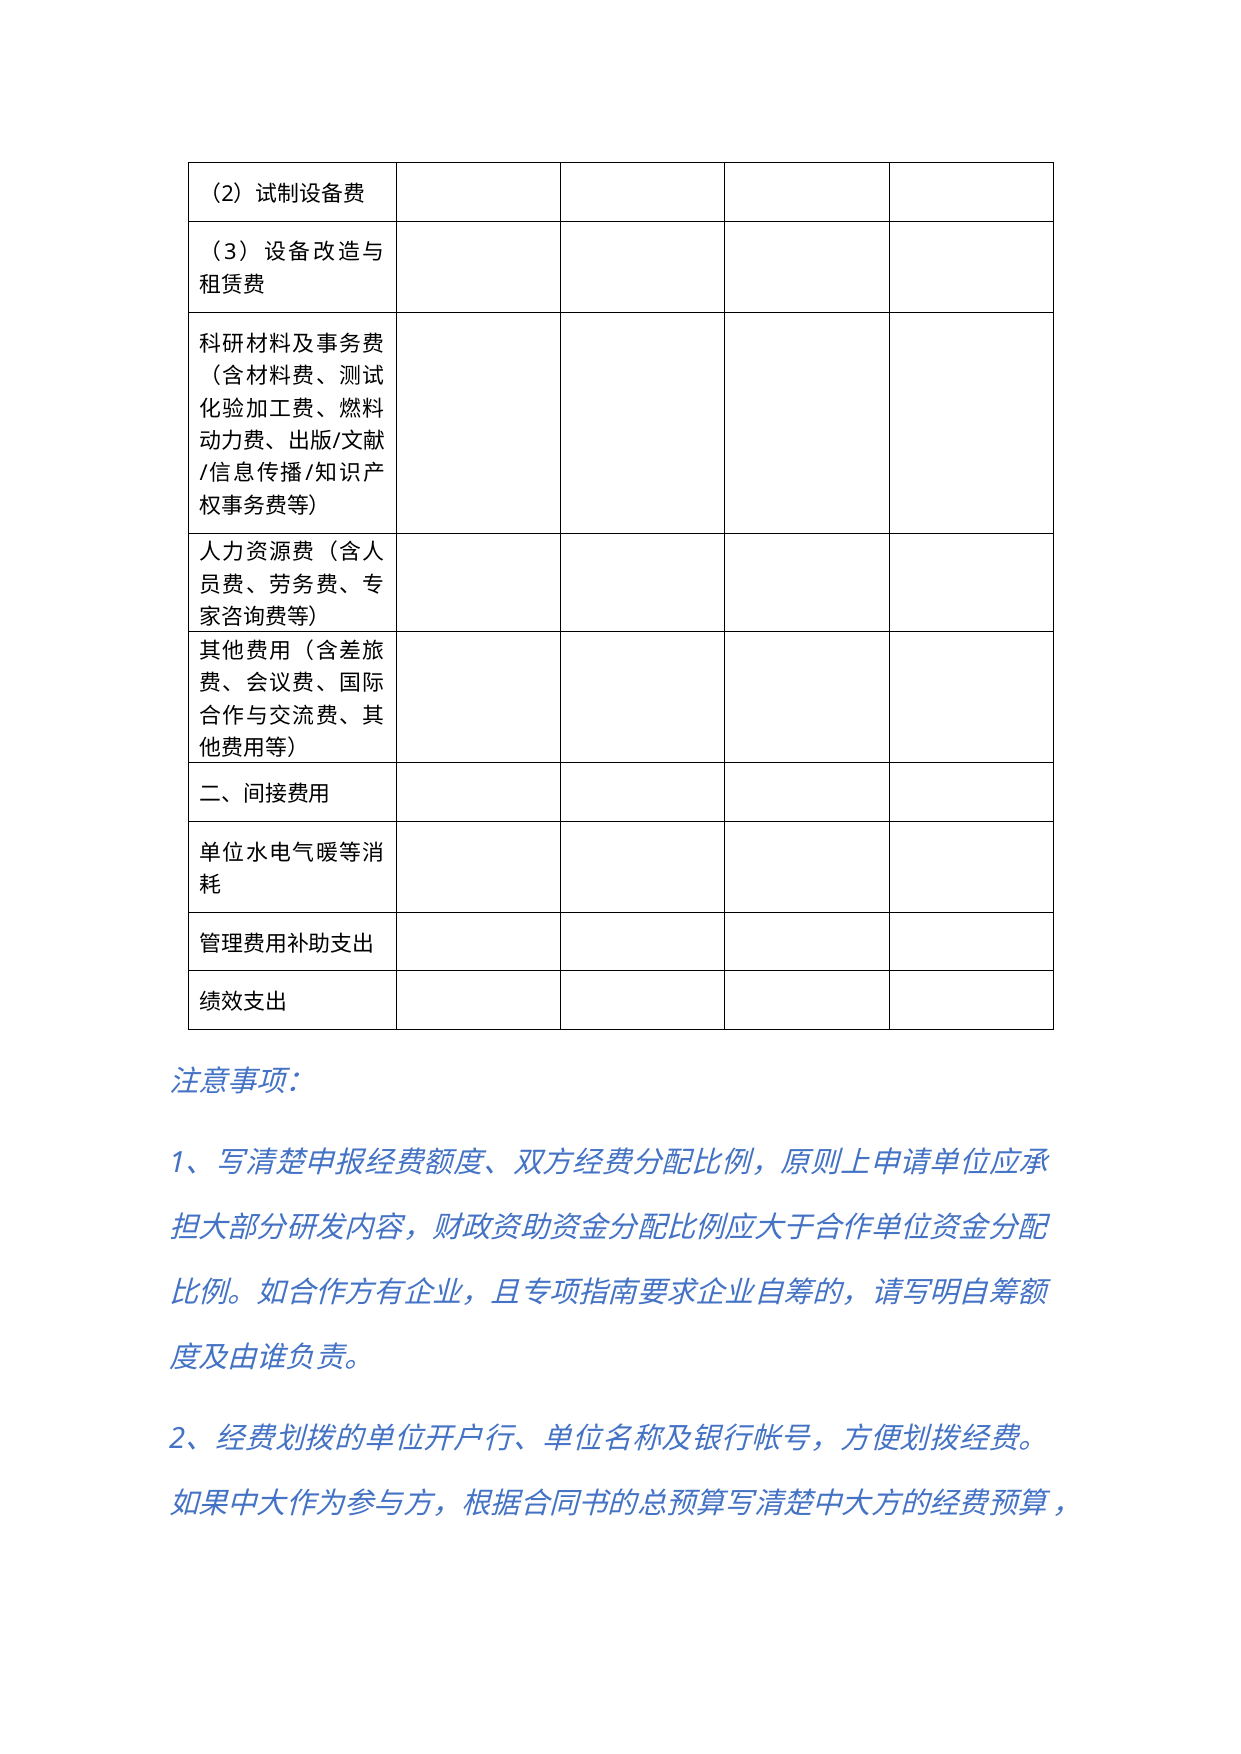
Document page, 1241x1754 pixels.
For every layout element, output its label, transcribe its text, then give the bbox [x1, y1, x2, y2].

table_cell [397, 822, 560, 912]
table_cell [561, 534, 724, 631]
table_cell [890, 222, 1053, 312]
table_cell [890, 971, 1053, 1029]
table_cell [725, 913, 889, 970]
table_cell [725, 222, 889, 312]
table_cell [561, 163, 724, 221]
table_cell [397, 163, 560, 221]
table_cell [725, 822, 889, 912]
table_cell 科研材料及事务费（含材料费、测试化验加工费、燃料动力费、出版/文献/信息传播/知识产权事务费等） [189, 313, 396, 533]
table_cell [725, 163, 889, 221]
table_cell [397, 222, 560, 312]
table_cell [890, 534, 1053, 631]
table_cell [561, 632, 724, 762]
table_cell [890, 822, 1053, 912]
table_cell [397, 913, 560, 970]
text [169, 1404, 1053, 1534]
table_cell 单位水电气暖等消耗 [189, 822, 396, 912]
text 注意事项： [169, 1046, 1053, 1111]
table_cell [890, 163, 1053, 221]
table_cell [890, 632, 1053, 762]
table_cell [561, 313, 724, 533]
table_cell （2）试制设备费 [189, 163, 396, 221]
table_cell 绩效支出 [189, 971, 396, 1029]
table_cell [397, 763, 560, 821]
table_cell [725, 971, 889, 1029]
table_cell [397, 534, 560, 631]
table_cell [890, 763, 1053, 821]
table_cell [397, 313, 560, 533]
table_cell [397, 632, 560, 762]
table_cell [561, 822, 724, 912]
table_cell [725, 763, 889, 821]
table_cell [890, 313, 1053, 533]
table_cell [890, 913, 1053, 970]
table_cell [725, 313, 889, 533]
table_cell [725, 632, 889, 762]
table_cell [561, 763, 724, 821]
table_cell 其他费用（含差旅费、会议费、国际合作与交流费、其他费用等） [189, 632, 396, 762]
text 1、写清楚申报经费额度、双方经费分配比例，原则上申请单位应承担大部分研发内容，财政资助资金分配比例应大于合作单位资金分配比例。如合作方有企业，且专项指南要求企业自筹的，请写明自筹额度及由谁负责。 [169, 1127, 1053, 1387]
table_cell [561, 913, 724, 970]
table_cell [561, 971, 724, 1029]
table_cell [397, 971, 560, 1029]
table_cell （3）设备改造与租赁费 [189, 222, 396, 312]
table_cell 管理费用补助支出 [189, 913, 396, 970]
table_cell 二、间接费用 [189, 763, 396, 821]
table_cell [725, 534, 889, 631]
table_cell 人力资源费（含人员费、劳务费、专家咨询费等） [189, 534, 396, 631]
table_cell [561, 222, 724, 312]
